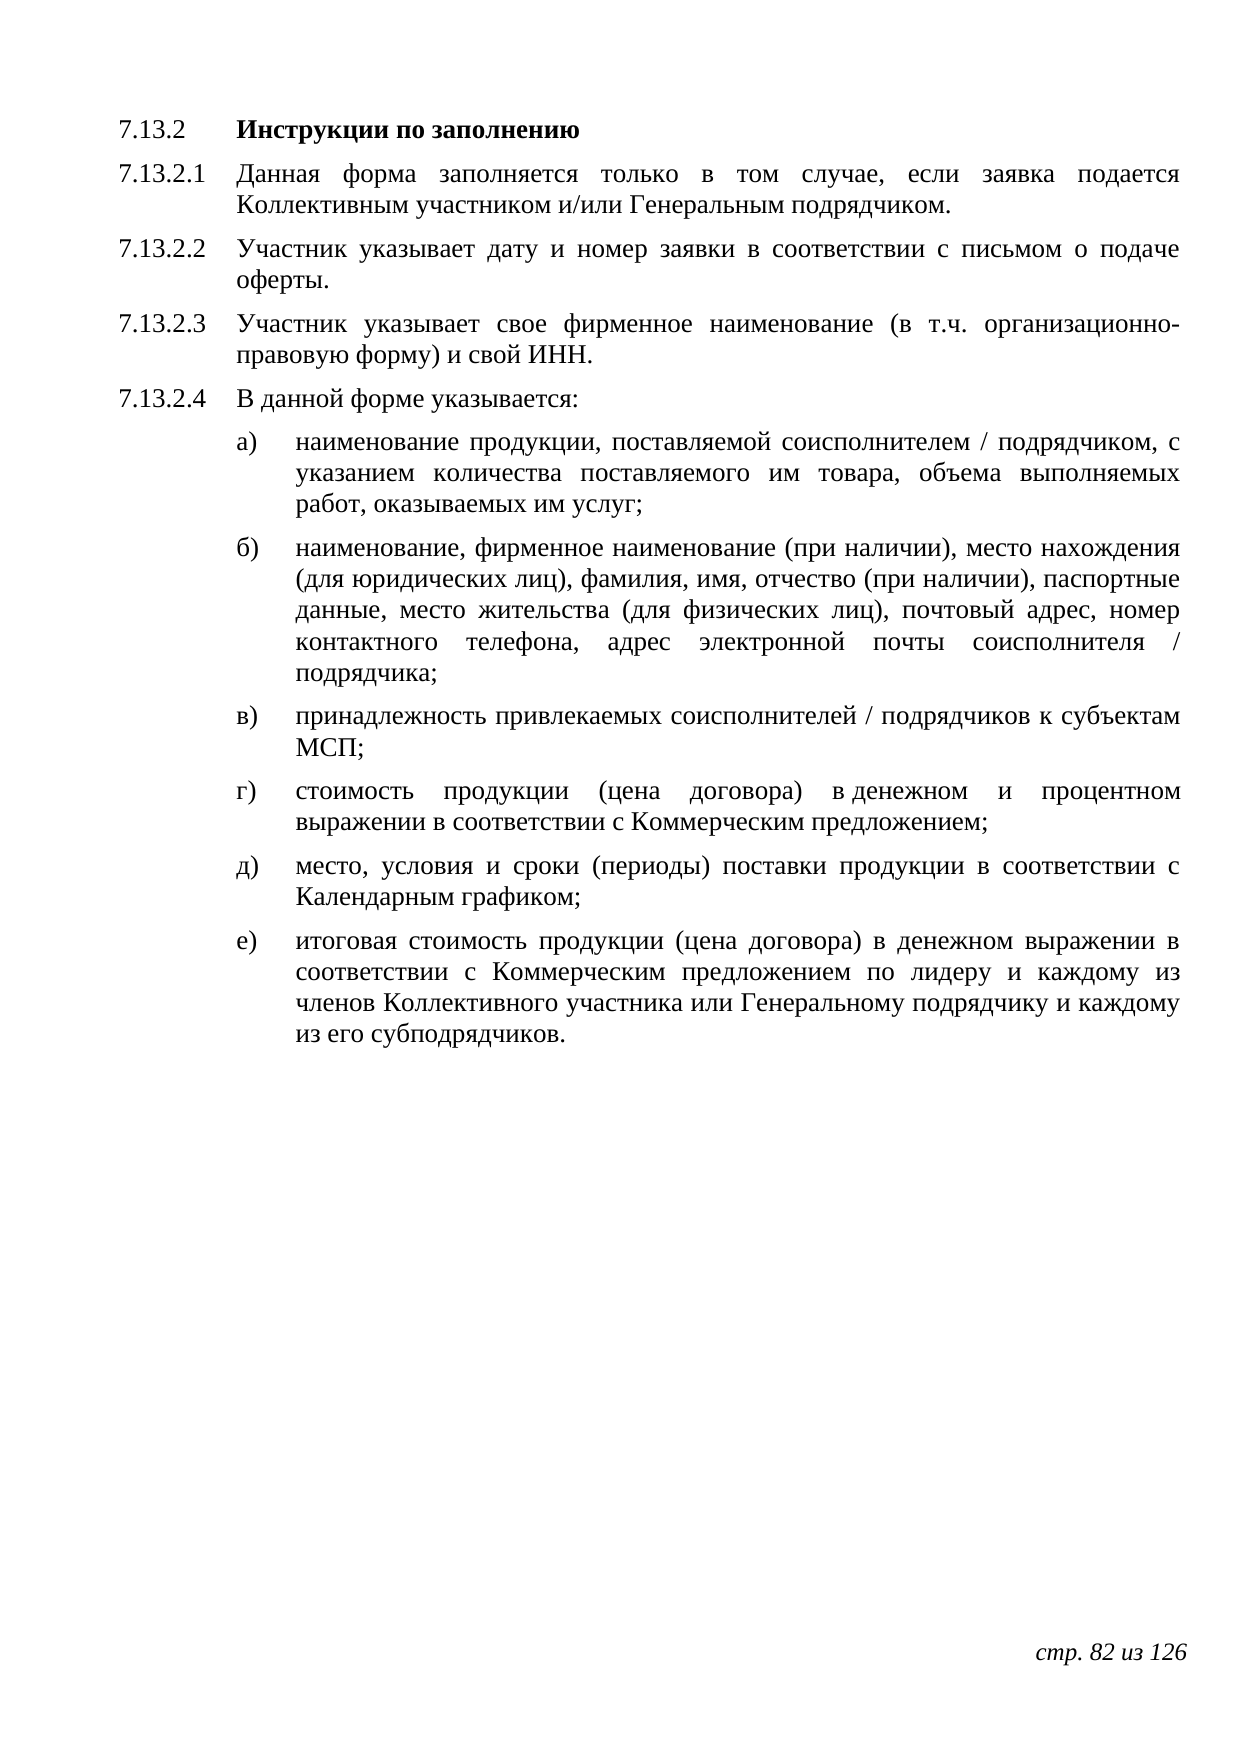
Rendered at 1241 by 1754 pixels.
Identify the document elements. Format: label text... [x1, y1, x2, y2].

text итоговая стоимость продукции (цена договора) в денежном выражении в соответствии с Коммерческим предложением по лидеру и каждому из членов Коллективного участника или Генеральному подрядчику и каждому из его субподрядчиков. [236, 924, 1181, 1048]
text место, условия и сроки (периоды) поставки продукции в соответствии с Календарным графиком; [236, 849, 1181, 911]
text Инструкции по заполнению [118, 114, 1181, 145]
text принадлежность привлекаемых соисполнителей / подрядчиков к субъектам МСП; [236, 699, 1181, 762]
text Участник указывает дату и номер заявки в соответствии с письмом о подаче оферты. [118, 232, 1181, 294]
text наименование продукции, поставляемой соисполнителем / подрядчиком, с указанием количества поставляемого им товара, объема выполняемых работ, оказываемых им услуг; [236, 425, 1181, 519]
text Участник указывает свое фирменное наименование (в т.ч. организационно-правовую форму) и свой ИНН. [118, 307, 1181, 369]
text В данной форме указывается: [118, 382, 1181, 413]
text наименование, фирменное наименование (при наличии), место нахождения (для юридических лиц), фамилия, имя, отчество (при наличии), паспортные данные, место жительства (для физических лиц), почтовый адрес, номер контактного телефона, адрес электронной почты соисполнителя / подрядчика; [236, 531, 1181, 687]
text Данная форма заполняется только в том случае, если заявка подается Коллективным участником и/или Генеральным подрядчиком. [118, 157, 1181, 219]
text стоимость продукции (цена договора) в денежном и процентном выражении в соответствии с Коммерческим предложением; [236, 774, 1181, 837]
